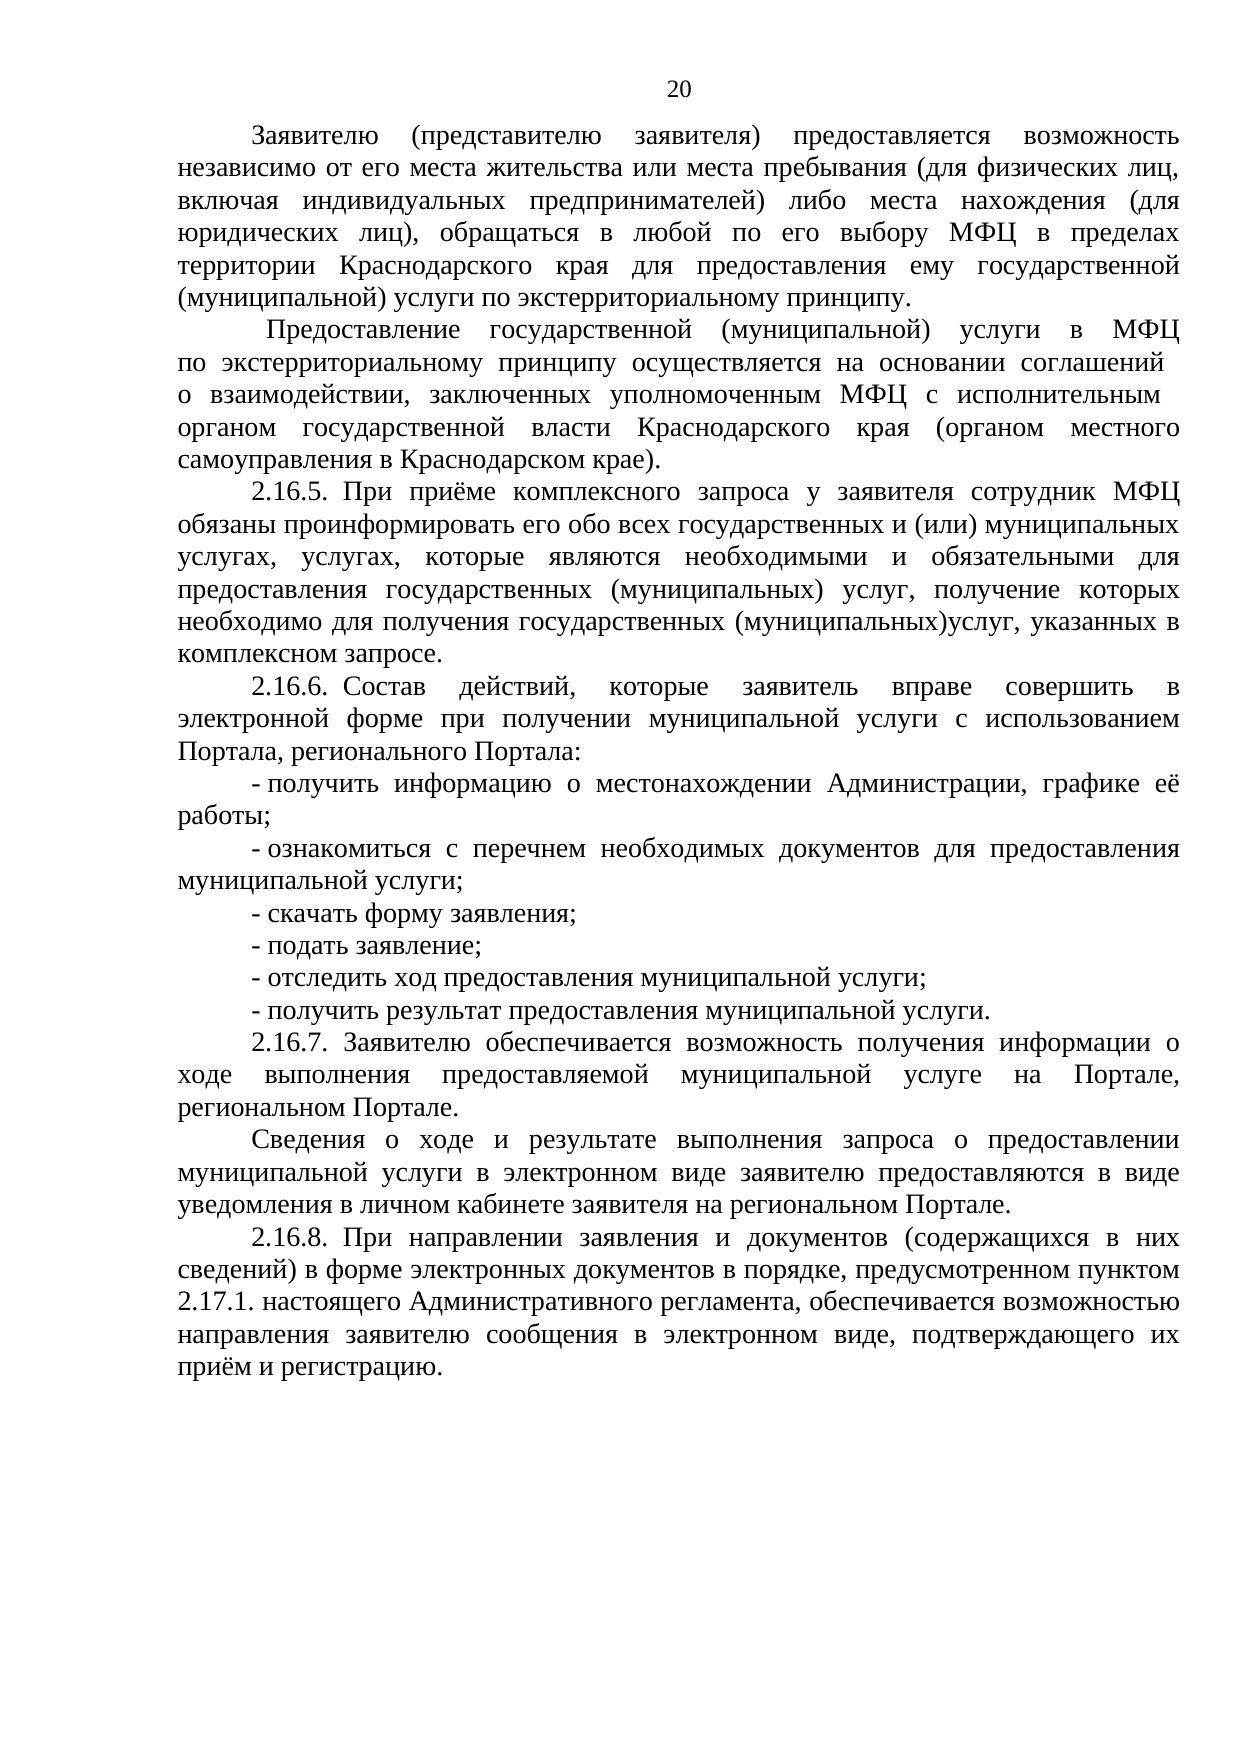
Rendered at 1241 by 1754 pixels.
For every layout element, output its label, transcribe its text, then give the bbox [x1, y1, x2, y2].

text Сведения о ходе и результате выполнения запроса о предоставлении муниципальной услуги в электронном виде заявителю предоставляются в виде уведомления в личном кабинете заявителя на региональном Портале. [177, 1122, 1181, 1219]
text - ознакомиться с перечнем необходимых документов для предоставления муниципальной услуги; [177, 831, 1181, 896]
text - скачать форму заявления; [177, 896, 1181, 928]
text 2.16.5. При приёме комплексного запроса у заявителя сотрудник МФЦ обязаны проинформировать его обо всех государственных и (или) муниципальных услугах, услугах, которые являются необходимыми и обязательными для предоставления государственных (муниципальных) услуг, получение которых необходимо для получения государственных (муниципальных)услуг, указанных в комплексном запросе. [177, 474, 1181, 669]
text - подать заявление; [177, 928, 1181, 960]
text 2.16.8. При направлении заявления и документов (содержащихся в них сведений) в форме электронных документов в порядке, предусмотренном пунктом 2.17.1. настоящего Административного регламента, обеспечивается возможностью направления заявителю сообщения в электронном виде, подтверждающего их приём и регистрацию. [177, 1219, 1181, 1382]
text Заявителю (представителю заявителя) предоставляется возможность независимо от его места жительства или места пребывания (для физических лиц, включая индивидуальных предпринимателей) либо места нахождения (для юридических лиц), обращаться в любой по его выбору МФЦ в пределах территории Краснодарского края для предоставления ему государственной (муниципальной) услуги по экстерриториальному принципу. [177, 118, 1181, 312]
text 2.16.6. Состав действий, которые заявитель вправе совершить в электронной форме при получении муниципальной услуги с использованием Портала, регионального Портала: [177, 669, 1181, 766]
text - получить результат предоставления муниципальной услуги. [177, 993, 1181, 1025]
text - получить информацию о местонахождении Администрации, графике её работы; [177, 766, 1181, 831]
text - отследить ход предоставления муниципальной услуги; [177, 960, 1181, 993]
text Предоставление государственной (муниципальной) услуги в МФЦ по экстерриториальному принципу осуществляется на основании соглашений о взаимодействии, заключенных уполномоченным МФЦ с исполнительным органом государственной власти Краснодарского края (органом местного самоуправления в Краснодарском крае). [177, 312, 1181, 474]
text 2.16.7. Заявителю обеспечивается возможность получения информации о ходе выполнения предоставляемой муниципальной услуге на Портале, региональном Портале. [177, 1025, 1181, 1122]
